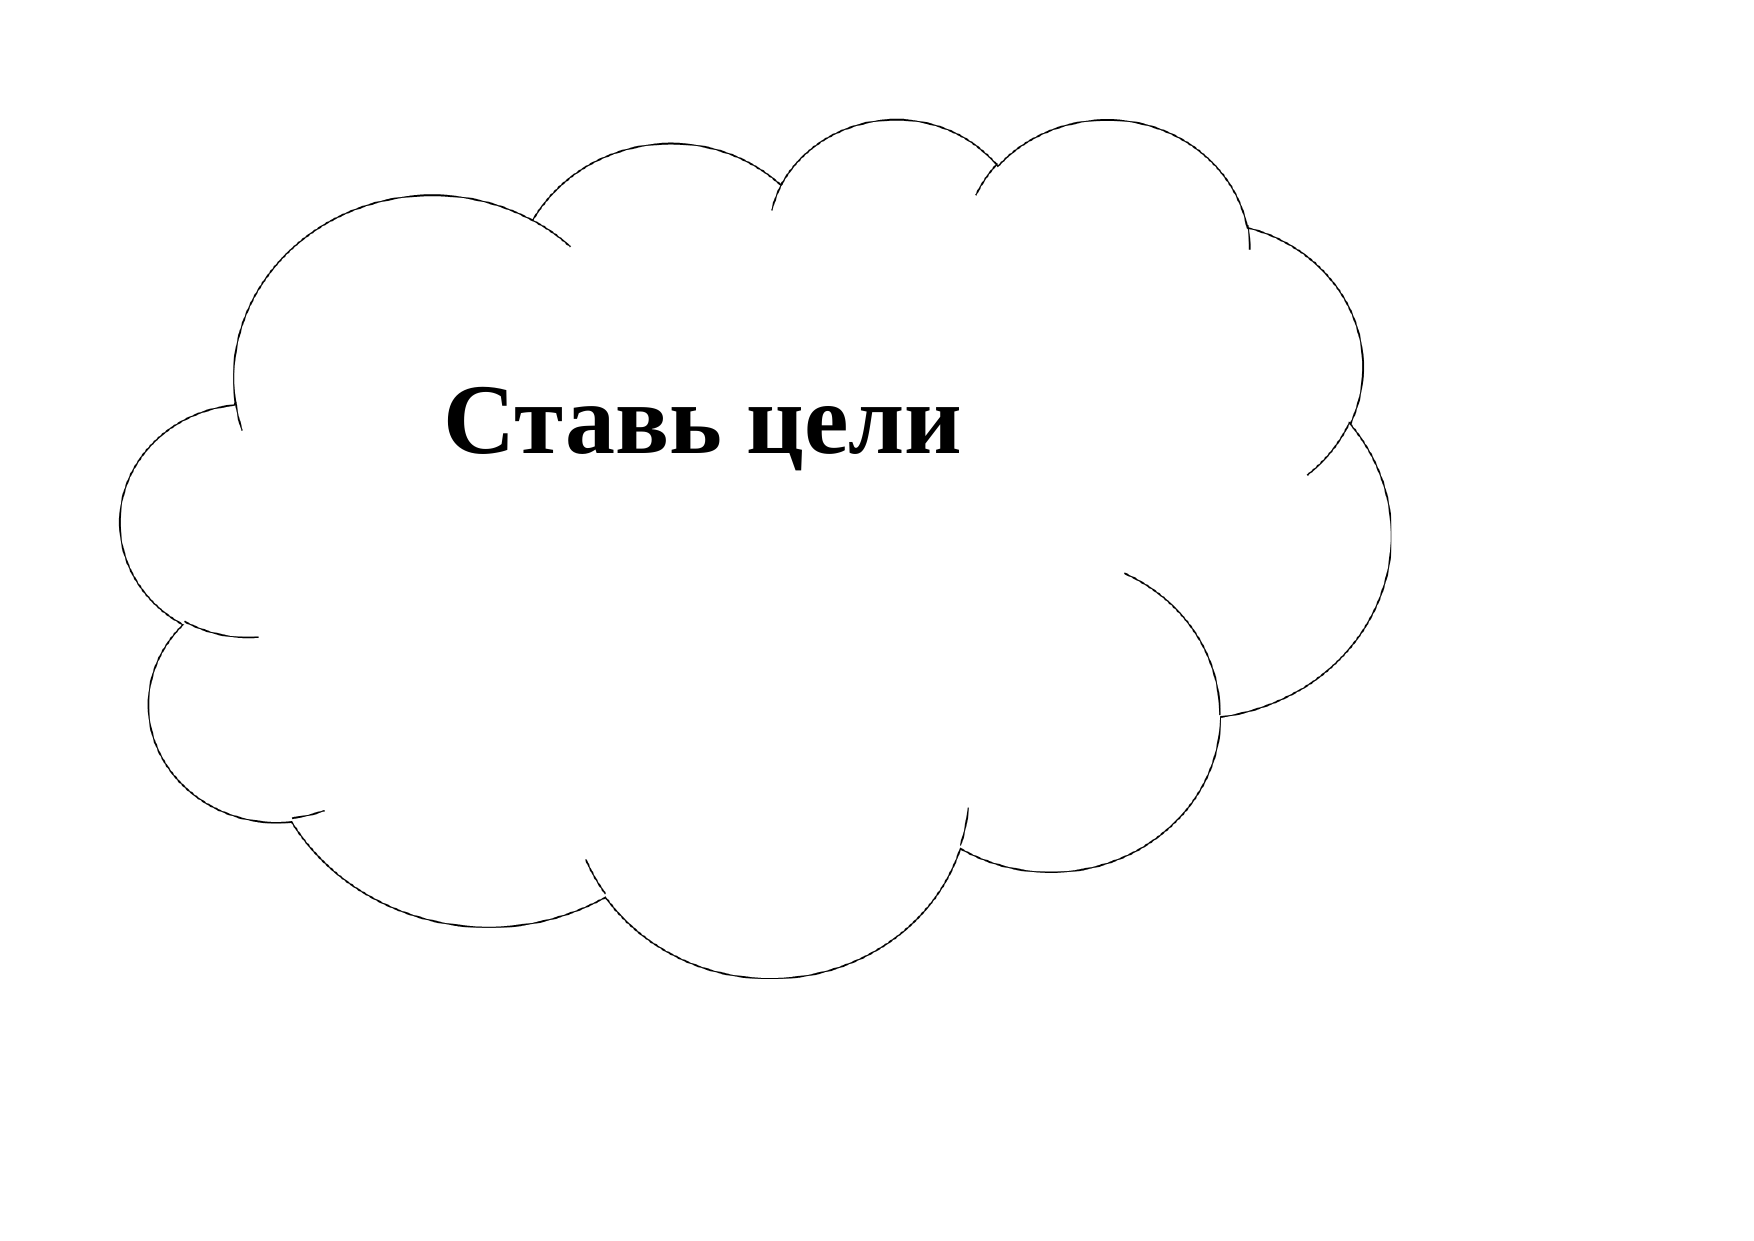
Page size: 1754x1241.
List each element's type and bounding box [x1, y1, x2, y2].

picture [118, 118, 1392, 979]
